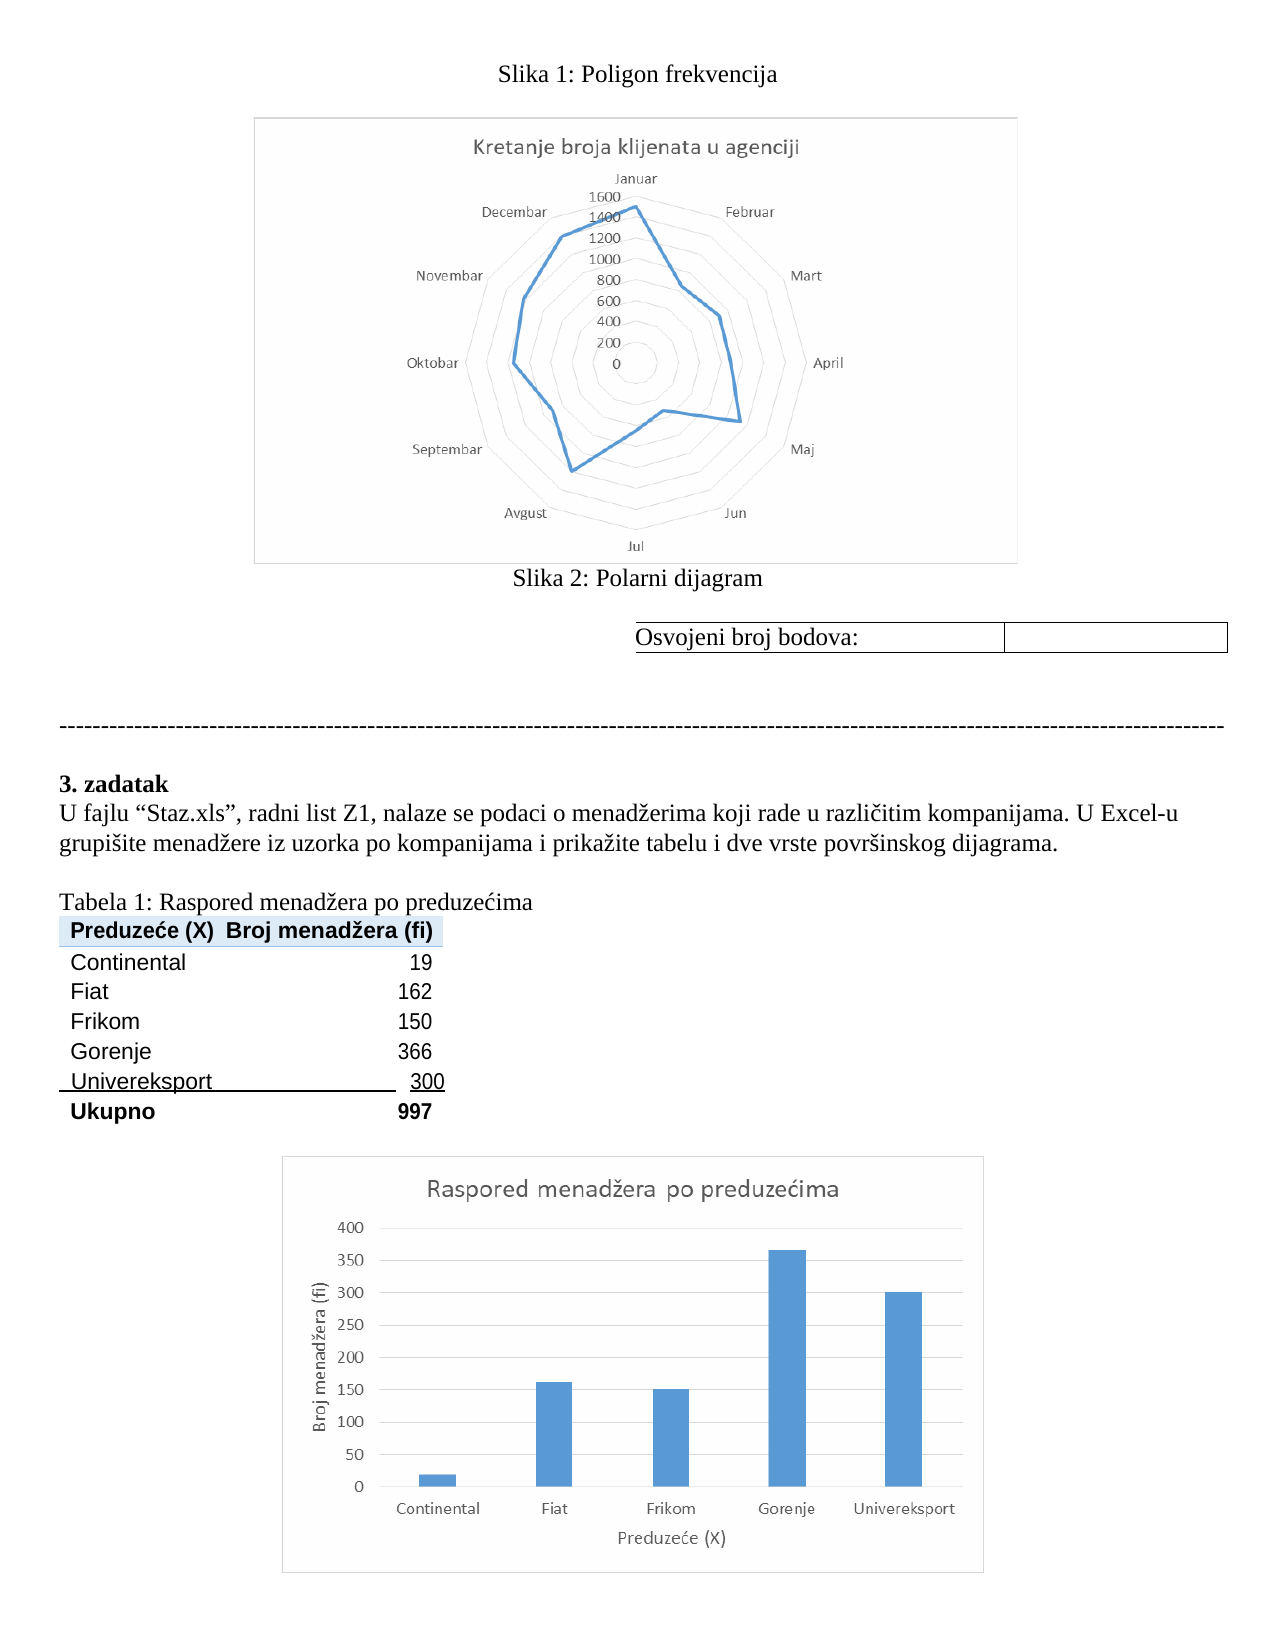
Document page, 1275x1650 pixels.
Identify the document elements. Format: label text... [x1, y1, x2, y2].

table_cell 997 [214, 1099, 443, 1126]
table_cell 162 [214, 979, 443, 1009]
picture [281, 1156, 984, 1573]
table_cell 300 [214, 1069, 443, 1099]
table_cell Univereksport [59, 1069, 214, 1090]
table_cell Frikom [59, 1009, 214, 1039]
text U fajlu “Staz.xls”, radni list Z1, nalaze se podaci o menadžerima koji rade u različitim kompanijama. U Excel-u grupišite menadžere iz uzorka po kompanijama i prikažite tabelu i dve vrste površinskog dijagrama. [59, 798, 1239, 857]
table_cell 366 [214, 1039, 443, 1069]
table_cell Ukupno [59, 1099, 214, 1126]
text Slika 1: Poligon frekvencija [241, 59, 1034, 88]
table_cell Continental [59, 947, 214, 979]
table_cell 19 [214, 947, 443, 979]
table_cell 150 [214, 1009, 443, 1039]
table_header Broj menadžera (fi) [214, 916, 443, 946]
table_cell Gorenje [59, 1039, 214, 1069]
text Tabela 1: Raspored menadžera po preduzećima [59, 887, 1239, 916]
table_cell Fiat [59, 979, 214, 1009]
text Slika 2: Polarni dijagram [241, 114, 1034, 592]
subtitle zadatak [59, 769, 1239, 798]
table_header Preduzeće (X) [59, 916, 214, 946]
text -------------------------------------------------------------------------------------------------------------------------------------------- [59, 710, 1239, 738]
